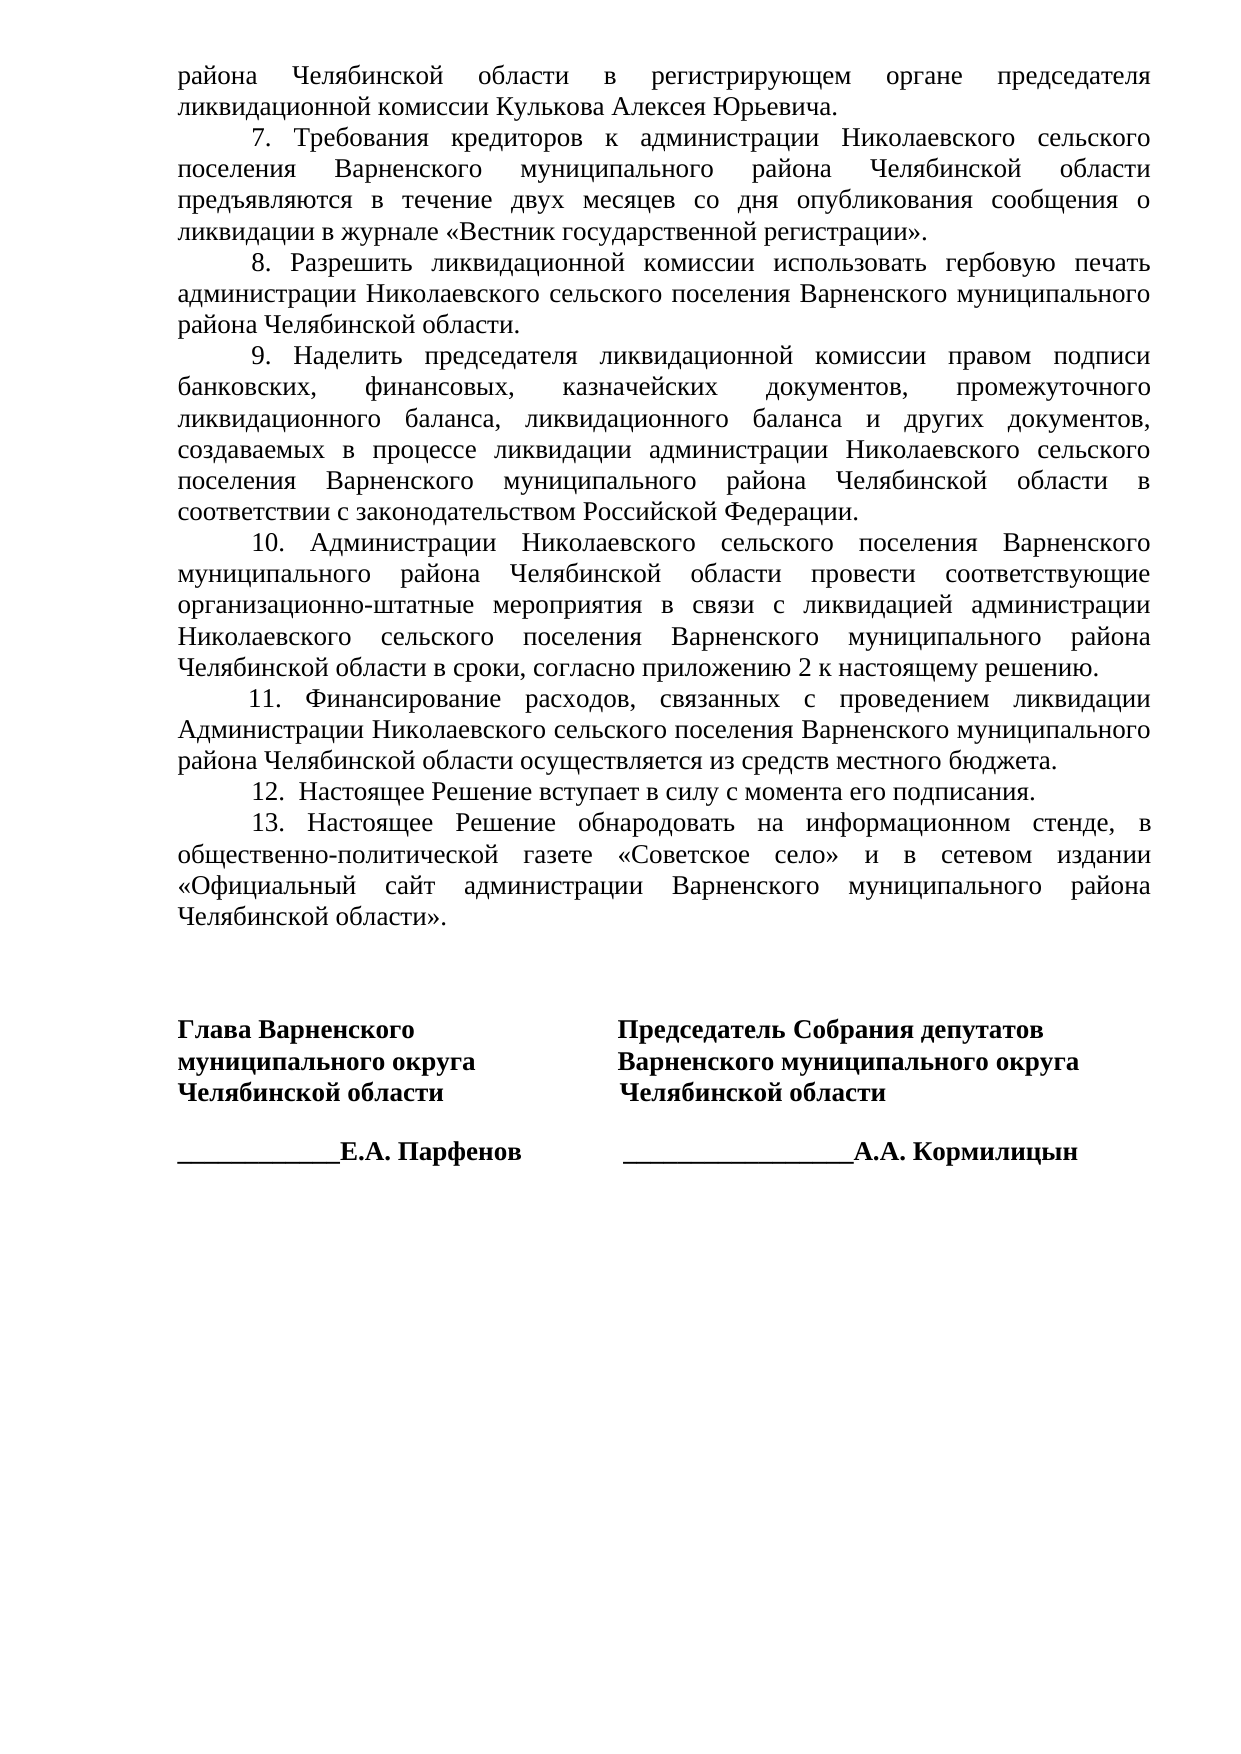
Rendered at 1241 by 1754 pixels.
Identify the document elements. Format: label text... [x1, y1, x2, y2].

text Челябинской области Челябинской области [177, 1076, 1152, 1107]
text 9. Наделить председателя ликвидационной комиссии правом подписи банковских, финансовых, казначейских документов, промежуточного ликвидационного баланса, ликвидационного баланса и других документов, создаваемых в процессе ликвидации администрации Николаевского сельского поселения Варненского муниципального района Челябинской области в соответствии с законодательством Российской Федерации. [177, 339, 1152, 526]
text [177, 59, 1152, 121]
text 13. Настоящее Решение обнародовать на информационном стенде, в общественно-политической газете «Советское село» и в сетевом издании «Официальный сайт администрации Варненского муниципального района Челябинской области». [177, 807, 1152, 931]
subtitle Глава Варненского Председатель Собрания депутатов [177, 1013, 1152, 1045]
text 12. Настоящее Решение вступает в силу с момента его подписания. [177, 775, 1152, 807]
text 11. Финансирование расходов, связанных с проведением ликвидации Администрации Николаевского сельского поселения Варненского муниципального района Челябинской области осуществляется из средств местного бюджета. [177, 682, 1152, 775]
text 10. Администрации Николаевского сельского поселения Варненского муниципального района Челябинской области провести соответствующие организационно-штатные мероприятия в связи с ликвидацией администрации Николаевского сельского поселения Варненского муниципального района Челябинской области в сроки, согласно приложению 2 к настоящему решению. [177, 526, 1152, 682]
text 7. Требования кредиторов к администрации Николаевского сельского поселения Варненского муниципального района Челябинской области предъявляются в течение двух месяцев со дня опубликования сообщения о ликвидации в журнале «Вестник государственной регистрации». [177, 121, 1152, 246]
text муниципального округа Варненского муниципального округа [177, 1045, 1152, 1076]
text 8. Разрешить ликвидационной комиссии использовать гербовую печать администрации Николаевского сельского поселения Варненского муниципального района Челябинской области. [177, 246, 1152, 339]
text ____________Е.А. Парфенов _________________А.А. Кормилицын [177, 1135, 1152, 1166]
